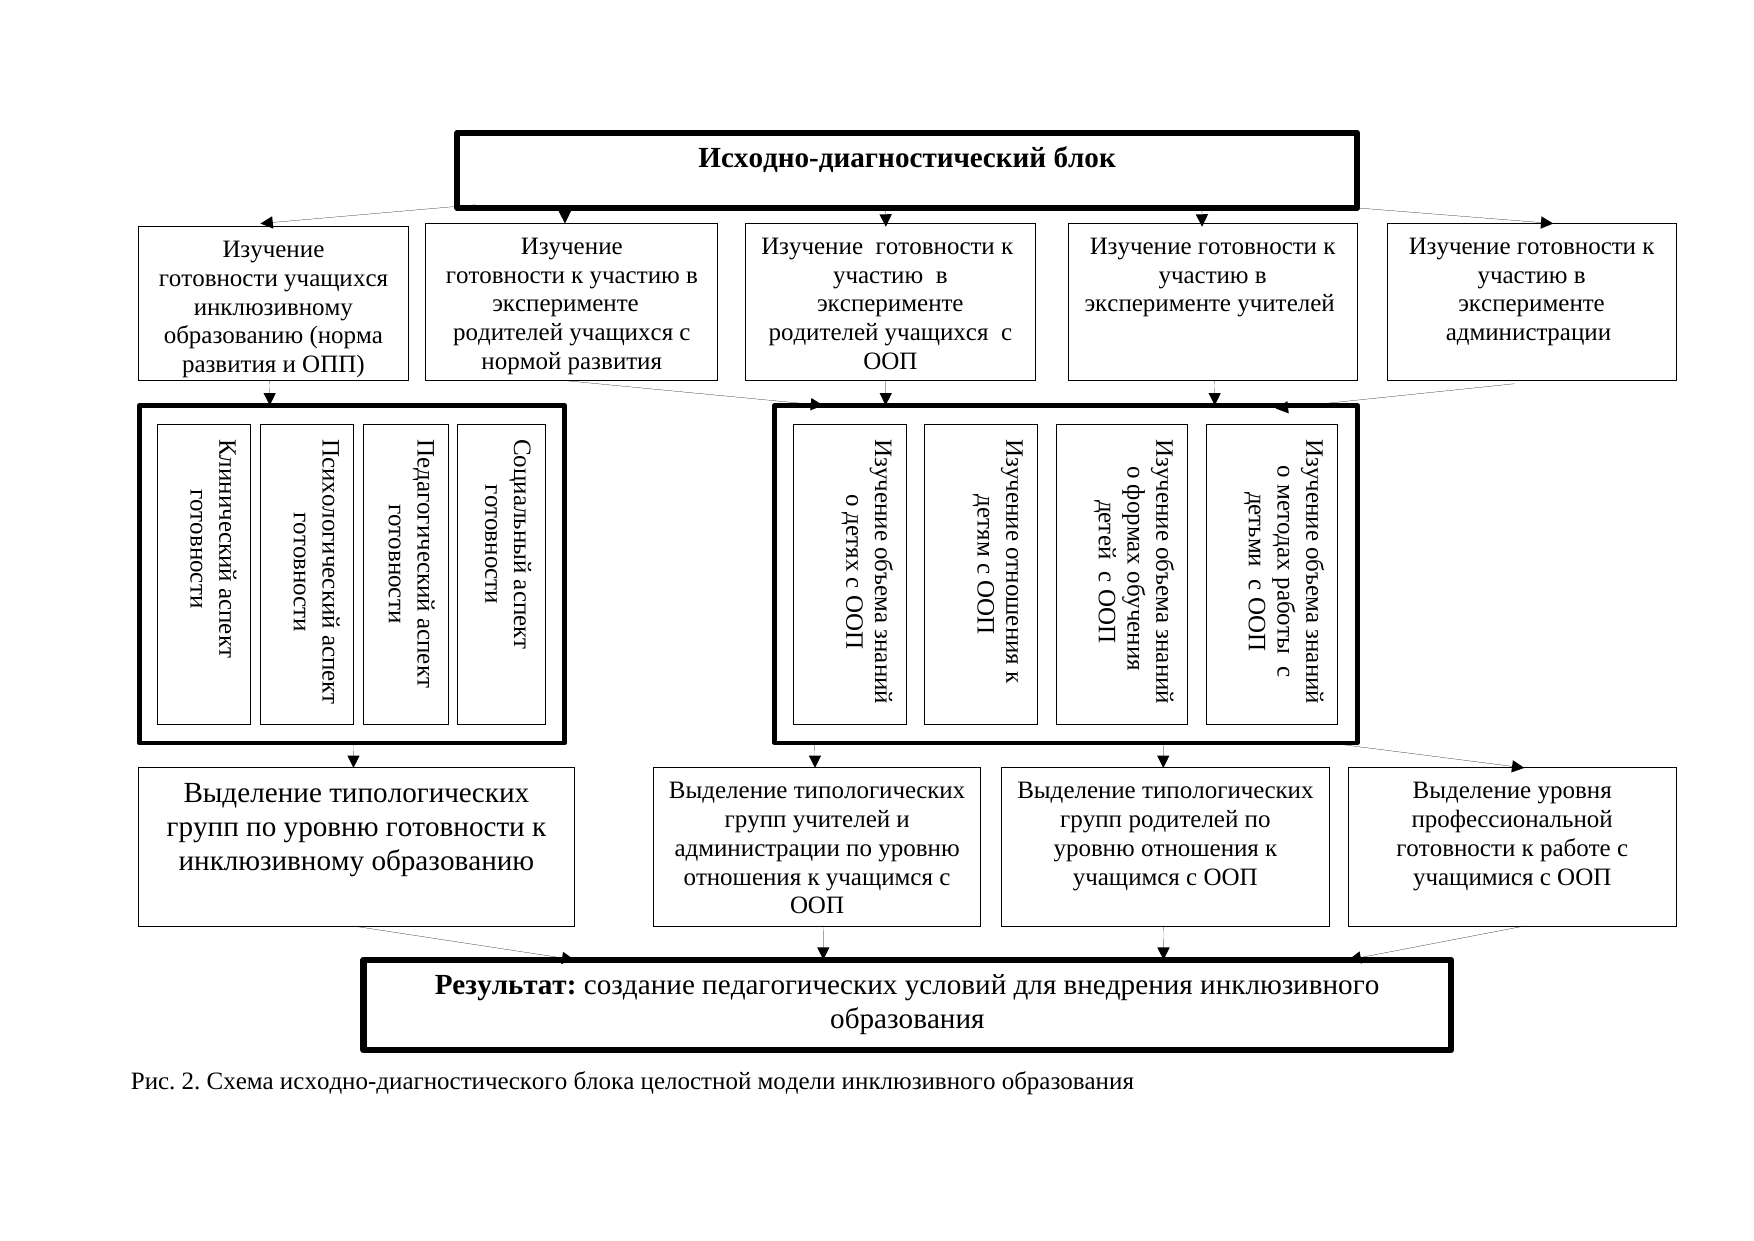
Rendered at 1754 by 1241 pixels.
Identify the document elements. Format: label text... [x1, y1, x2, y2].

text Рис. 2. Схема исходно-диагностического блока целостной модели инклюзивного образования [118, 1066, 1636, 1095]
